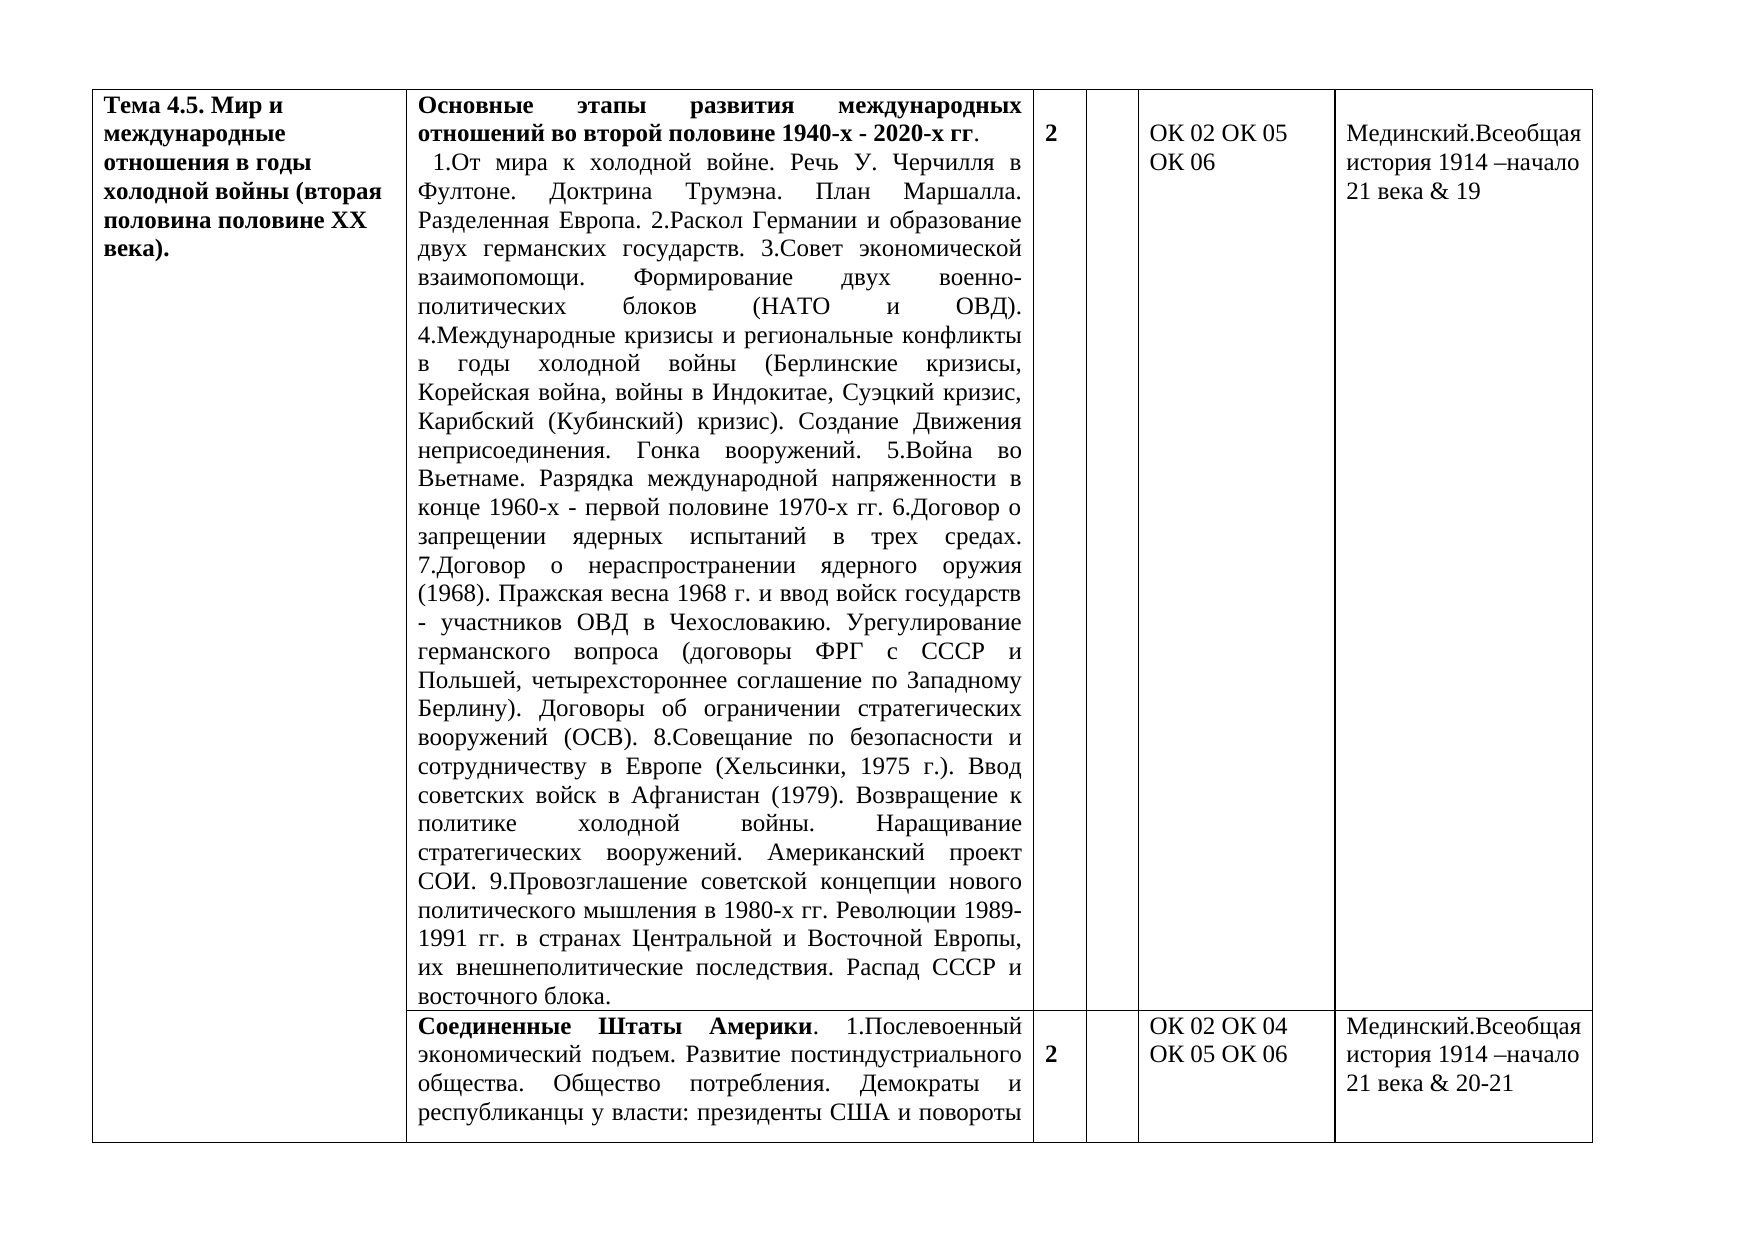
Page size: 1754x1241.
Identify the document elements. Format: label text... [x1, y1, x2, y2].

table_cell Основные этапы развития международных отношений во второй половине 1940-х - 2020-х гг. 1.От мира к холодной войне. Речь У. Черчилля в Фултоне. Доктрина Трумэна. План Маршалла. Разделенная Европа. 2.Раскол Германии и образование двух германских государств. 3.Совет экономической взаимопомощи. Формирование двух военно-политических блоков (НАТО и ОВД). 4.Международные кризисы и региональные конфликты в годы холодной войны (Берлинские кризисы, Корейская война, войны в Индокитае, Суэцкий кризис, Карибский (Кубинский) кризис). Создание Движения неприсоединения. Гонка вооружений. 5.Война во Вьетнаме. Разрядка международной напряженности в конце 1960-х - первой половине 1970-х гг. 6.Договор о запрещении ядерных испытаний в трех средах. 7.Договор о нераспространении ядерного оружия (1968). Пражская весна 1968 г. и ввод войск государств - участников ОВД в Чехословакию. Урегулирование германского вопроса (договоры ФРГ с СССР и Польшей, четырехстороннее соглашение по Западному Берлину). Договоры об ограничении стратегических вооружений (ОСВ). 8.Совещание по безопасности и сотрудничеству в Европе (Хельсинки, 1975 г.). Ввод советских войск в Афганистан (1979). Возвращение к политике холодной войны. Наращивание стратегических вооружений. Американский проект СОИ. 9.Провозглашение советской концепции нового политического мышления в 1980-х гг. Революции 1989-1991 гг. в странах Центральной и Восточной Европы, их внешнеполитические последствия. Распад СССР и восточного блока. [407, 90, 1033, 1010]
table_cell [1087, 90, 1138, 1010]
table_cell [407, 1011, 1033, 1142]
table_cell 2 [1034, 90, 1086, 1010]
table_cell [1087, 1011, 1138, 1142]
table_cell Мединский.Всеобщая история 1914 –начало 21 века & 19 [1336, 90, 1592, 1010]
table_cell Тема 4.5. Мир и международные отношения в годы холодной войны (вторая половина половине ХХ века). [93, 90, 406, 1142]
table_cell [1139, 1011, 1334, 1142]
table_cell 2 [1034, 1011, 1086, 1142]
table_cell ОК 02 ОК 05 ОК 06 [1139, 90, 1334, 1010]
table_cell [1336, 1011, 1592, 1142]
